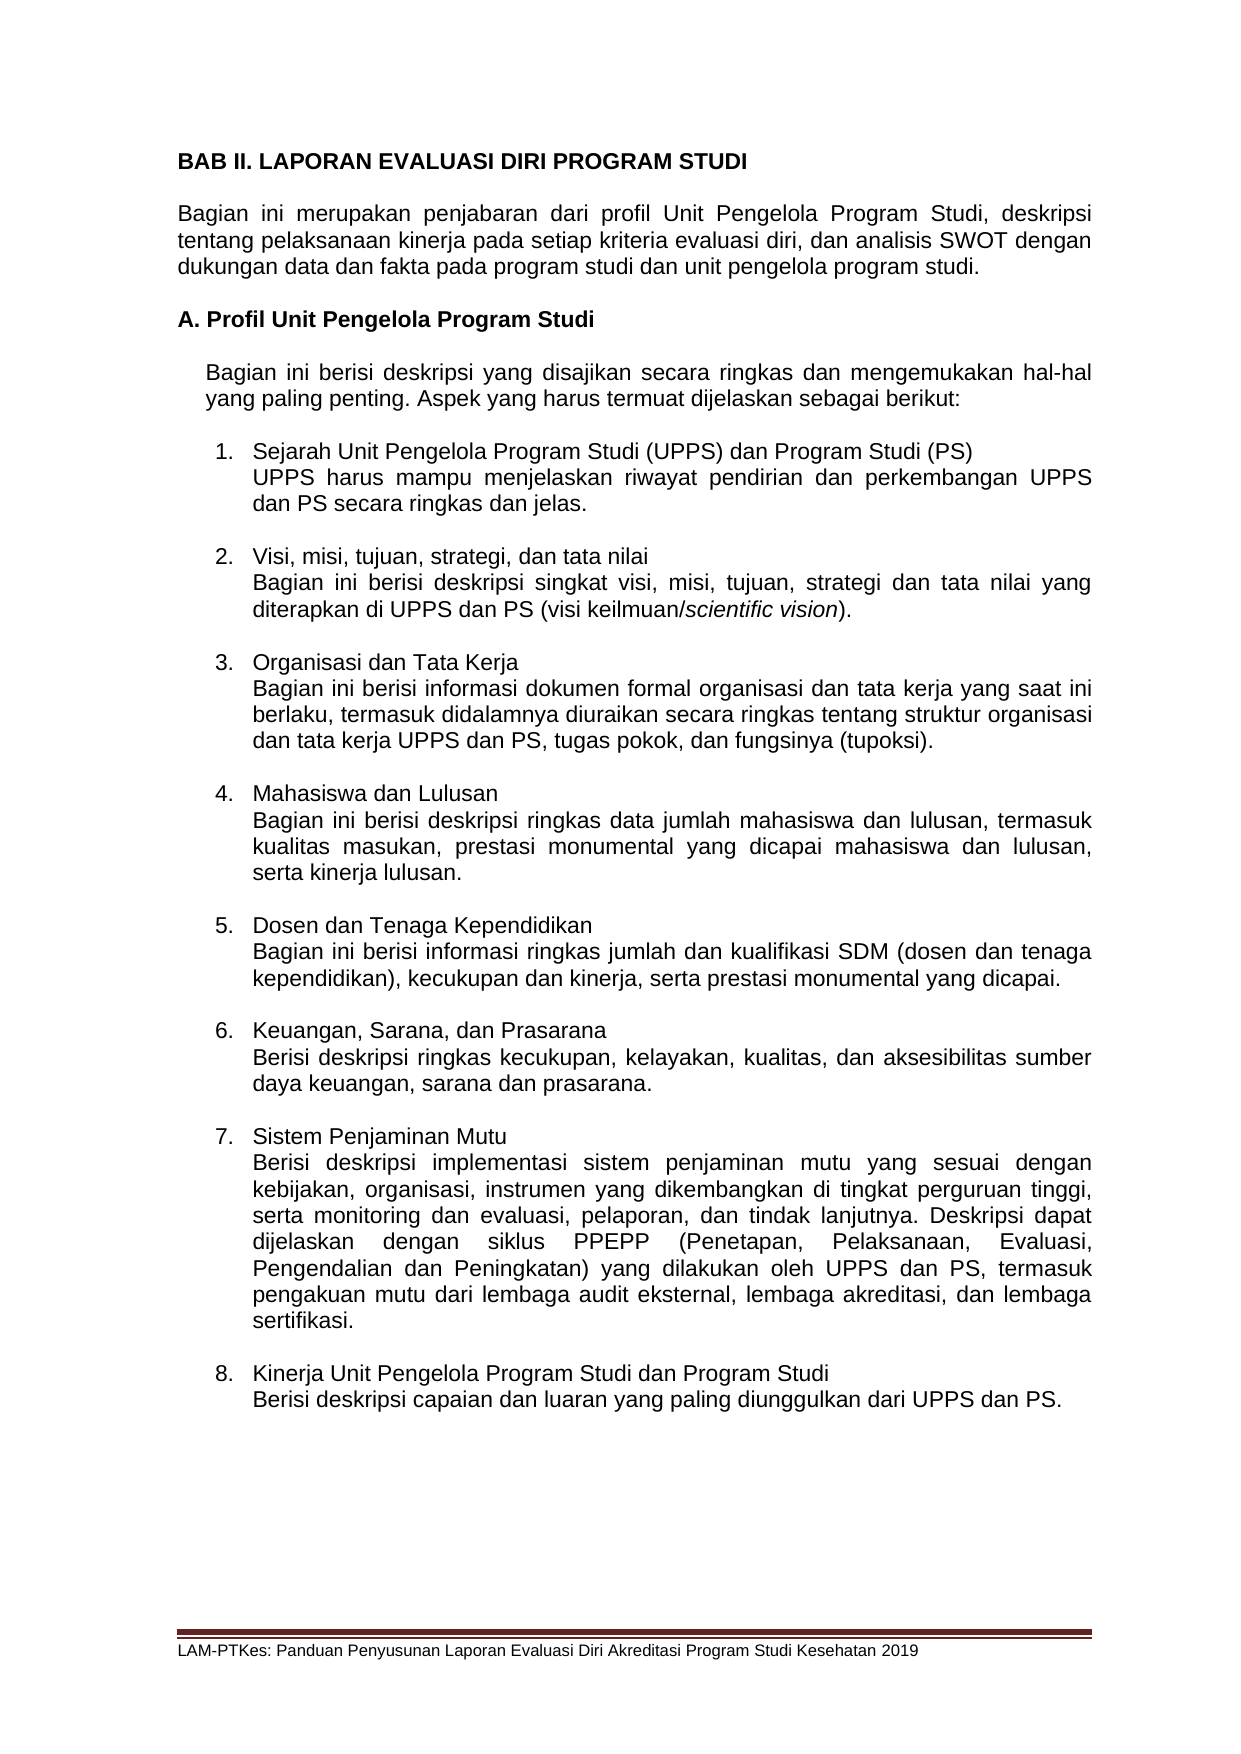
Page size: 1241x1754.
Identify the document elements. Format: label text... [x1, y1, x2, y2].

list Dosen dan Tenaga Kependidikan [215, 912, 1092, 938]
text Bagian ini berisi deskripsi yang disajikan secara ringkas dan mengemukakan hal-hal yang paling penting. Aspek yang harus termuat dijelaskan sebagai berikut: [205, 358, 1092, 411]
list Organisasi dan Tata Kerja [215, 648, 1092, 675]
text Bagian ini berisi deskripsi singkat visi, misi, tujuan, strategi dan tata nilai yang diterapkan di UPPS dan PS (visi keilmuan/scientific vision). [252, 569, 1092, 622]
list Visi, misi, tujuan, strategi, dan tata nilai [215, 543, 1092, 569]
text Bagian ini merupakan penjabaran dari profil Unit Pengelola Program Studi, deskripsi tentang pelaksanaan kinerja pada setiap kriteria evaluasi diri, dan analisis SWOT dengan dukungan data dan fakta pada program studi dan unit pengelola program studi. [177, 200, 1092, 279]
list Mahasiswa dan Lulusan [215, 780, 1092, 807]
list Sejarah Unit Pengelola Program Studi (UPPS) dan Program Studi (PS) [215, 438, 1092, 464]
text UPPS harus mampu menjelaskan riwayat pendirian dan perkembangan UPPS dan PS secara ringkas dan jelas. [252, 464, 1092, 517]
text Bagian ini berisi informasi ringkas jumlah dan kualifikasi SDM (dosen dan tenaga kependidikan), kecukupan dan kinerja, serta prestasi monumental yang dicapai. [252, 938, 1092, 991]
list Keuangan, Sarana, dan Prasarana [215, 1017, 1092, 1044]
list Kinerja Unit Pengelola Program Studi dan Program Studi [215, 1360, 1092, 1386]
text Berisi deskripsi ringkas kecukupan, kelayakan, kualitas, dan aksesibilitas sumber daya keuangan, sarana dan prasarana. [252, 1044, 1092, 1096]
subtitle A. Profil Unit Pengelola Program Studi [177, 306, 1092, 332]
text Berisi deskripsi capaian dan luaran yang paling diunggulkan dari UPPS dan PS. [252, 1386, 1092, 1413]
text Bagian ini berisi deskripsi ringkas data jumlah mahasiswa dan lulusan, termasuk kualitas masukan, prestasi monumental yang dicapai mahasiswa dan lulusan, serta kinerja lulusan. [252, 807, 1092, 886]
subtitle BAB II. LAPORAN EVALUASI DIRI PROGRAM STUDI [177, 148, 1092, 174]
text Berisi deskripsi implementasi sistem penjaminan mutu yang sesuai dengan kebijakan, organisasi, instrumen yang dikembangkan di tingkat perguruan tinggi, serta monitoring dan evaluasi, pelaporan, dan tindak lanjutnya. Deskripsi dapat dijelaskan dengan siklus PPEPP (Penetapan, Pelaksanaan, Evaluasi, Pengendalian dan Peningkatan) yang dilakukan oleh UPPS dan PS, termasuk pengakuan mutu dari lembaga audit eksternal, lembaga akreditasi, dan lembaga sertifikasi. [252, 1149, 1092, 1334]
text Bagian ini berisi informasi dokumen formal organisasi dan tata kerja yang saat ini berlaku, termasuk didalamnya diuraikan secara ringkas tentang struktur organisasi dan tata kerja UPPS dan PS, tugas pokok, dan fungsinya (tupoksi). [252, 675, 1092, 754]
list Sistem Penjaminan Mutu [215, 1123, 1092, 1149]
